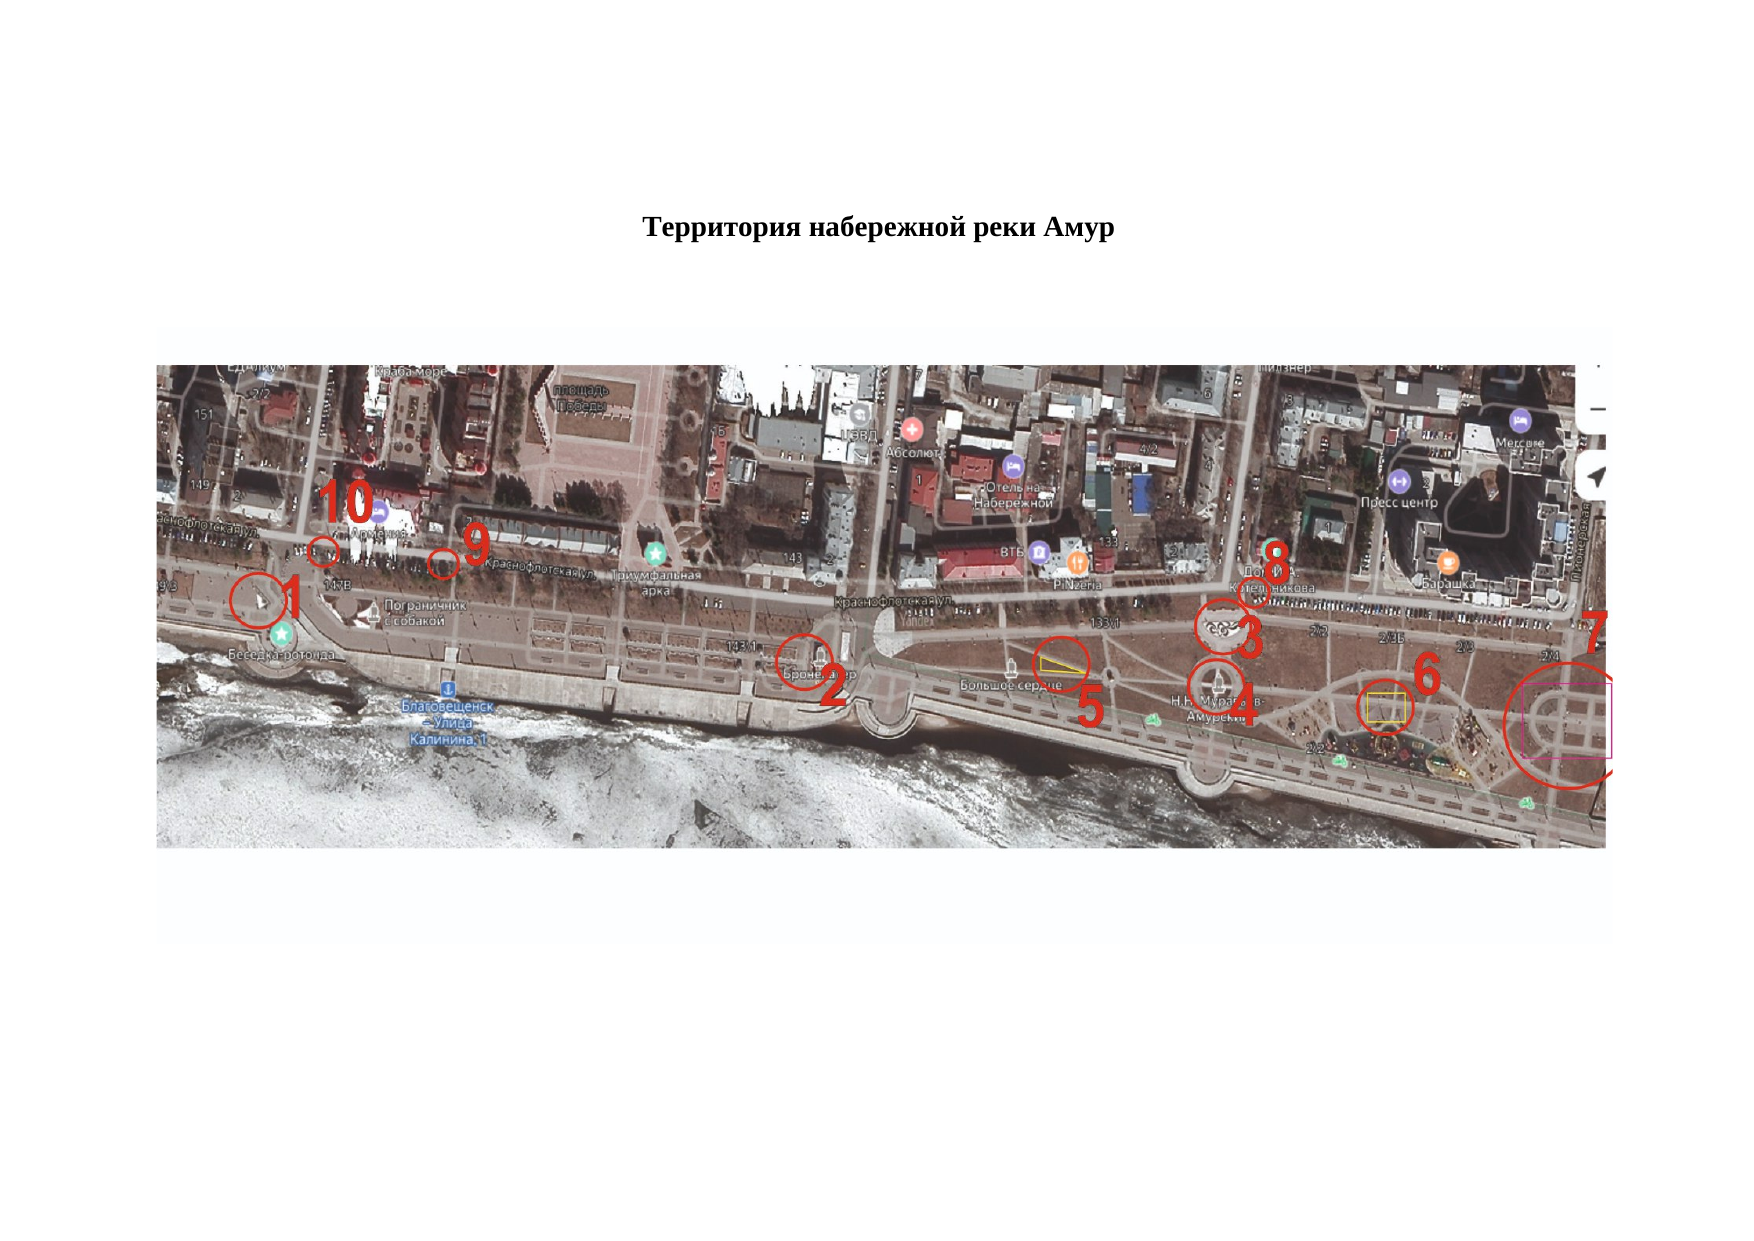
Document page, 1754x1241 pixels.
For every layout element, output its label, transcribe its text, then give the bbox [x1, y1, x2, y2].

text Территория набережной реки Амур [59, 209, 1698, 243]
picture [156, 327, 1613, 944]
